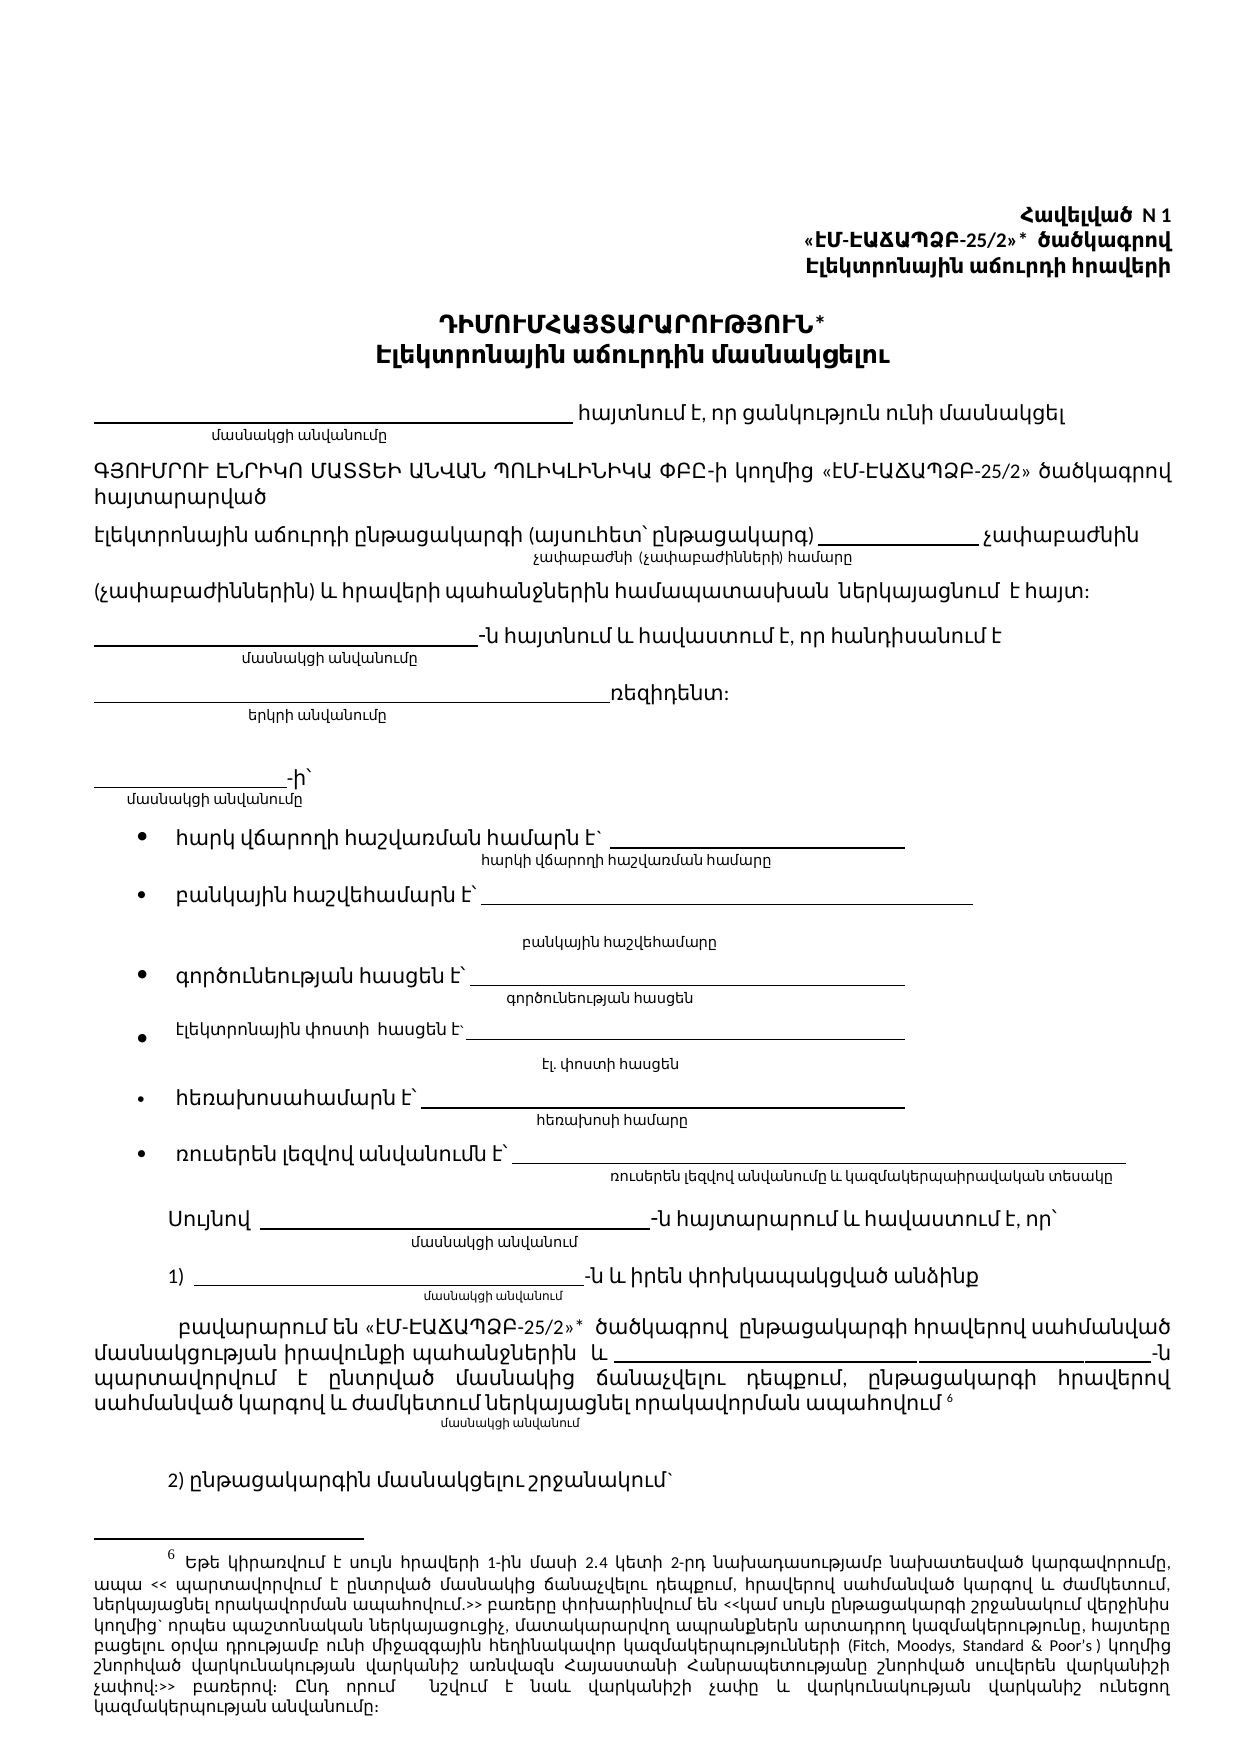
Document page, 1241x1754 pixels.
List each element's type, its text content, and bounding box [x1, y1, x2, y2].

text մասնակցի անվանում [94, 1233, 1171, 1263]
text ԴԻՄՈՒՄՀԱՅՏԱՐԱՐՈՒԹՅՈՒՆ* [94, 309, 1171, 339]
text մասնակցի անվանումը [94, 790, 1171, 821]
text չափաբաժնի (չափաբաժինների) համարը [94, 548, 1171, 578]
text -ն հայտնում և հավաստում է, որ հանդիսանում է [94, 619, 1171, 650]
text Հավելված N 1 [94, 202, 1171, 227]
text մասնակցի անվանում [94, 1289, 1171, 1314]
text մասնակցի անվանումը [94, 426, 1171, 456]
text «էՄ-ԷԱՃԱՊՁԲ-25/2»* ծածկագրով [94, 227, 1171, 253]
text 1) -ն և իրեն փոխկապակցված անձինք [94, 1263, 1171, 1289]
text -ի՝ [94, 765, 1171, 790]
text հեռախոսի համարը [462, 1111, 1171, 1141]
subtitle Էլեկտրոնային աճուրդին մասնակցելու [94, 339, 1171, 370]
text հայտնում է, որ ցանկություն ունի մասնակցել [94, 400, 1171, 426]
list հարկ վճարողի հաշվառման համարն է` [138, 821, 1171, 851]
list բանկային հաշվեհամարն է՝ [138, 882, 1171, 933]
list գործունեության հասցեն է՝ [138, 963, 1171, 989]
text ԳՅՈՒՄՐՈՒ ԷՆՐԻԿՈ ՄԱՏՏԵԻ ԱՆՎԱՆ ՊՈԼԻԿԼԻՆԻԿԱ ՓԲԸ-ի կողմից «էՄ-ԷԱՃԱՊՁԲ-25/2» ծածկագրով հայտարարված [94, 456, 1171, 510]
text բանկային հաշվեհամարը [94, 933, 1171, 963]
text Էլեկտրոնային աճուրդի հրավերի [94, 253, 1171, 278]
text էլեկտրոնային աճուրդի ընթացակարգի (այսուհետ՝ ընթացակարգ) չափաբաժնին [94, 522, 1171, 548]
text ռուսերեն լեզվով անվանումը և կազմակերպաիրավական տեսակը [536, 1167, 1171, 1197]
text ռեզիդենտ: [94, 680, 1171, 706]
text երկրի անվանումը [94, 706, 1171, 736]
list հեռախոսահամարն է՝ [138, 1086, 1171, 1111]
text հարկի վճարողի հաշվառման համարը [94, 851, 1171, 882]
text մասնակցի անվանումը [94, 650, 1171, 680]
text բավարարում են «էՄ-ԷԱՃԱՊՁԲ-25/2»* ծածկագրով ընթացակարգի հրավերով սահմանված մասնակցության իրավունքի պահանջներին և -ն պարտավորվում է ընտրված մասնակից ճանաչվելու դեպքում, ընթացակարգի հրավերով սահմանված կարգով և ժամկետում ներկայացնել որակավորման ապահովում [94, 1314, 1171, 1416]
text գործունեության հասցեն [94, 989, 1171, 1019]
list էլեկտրոնային փոստի հասցեն է՝ [138, 1019, 1171, 1055]
text (չափաբաժիններին) և հրավերի պահանջներին համապատասխան ներկայացնում է հայտ: [94, 578, 1171, 604]
text Սույնով -ն հայտարարում և հավաստում է, որ՝ [94, 1202, 1171, 1233]
list ռուսերեն լեզվով անվանումն է՝ [138, 1141, 1171, 1167]
text էլ. փոստի հասցեն [94, 1055, 1171, 1086]
text մասնակցի անվանում [94, 1416, 1171, 1441]
text 2) ընթացակարգին մասնակցելու շրջանակում` [94, 1467, 1171, 1492]
